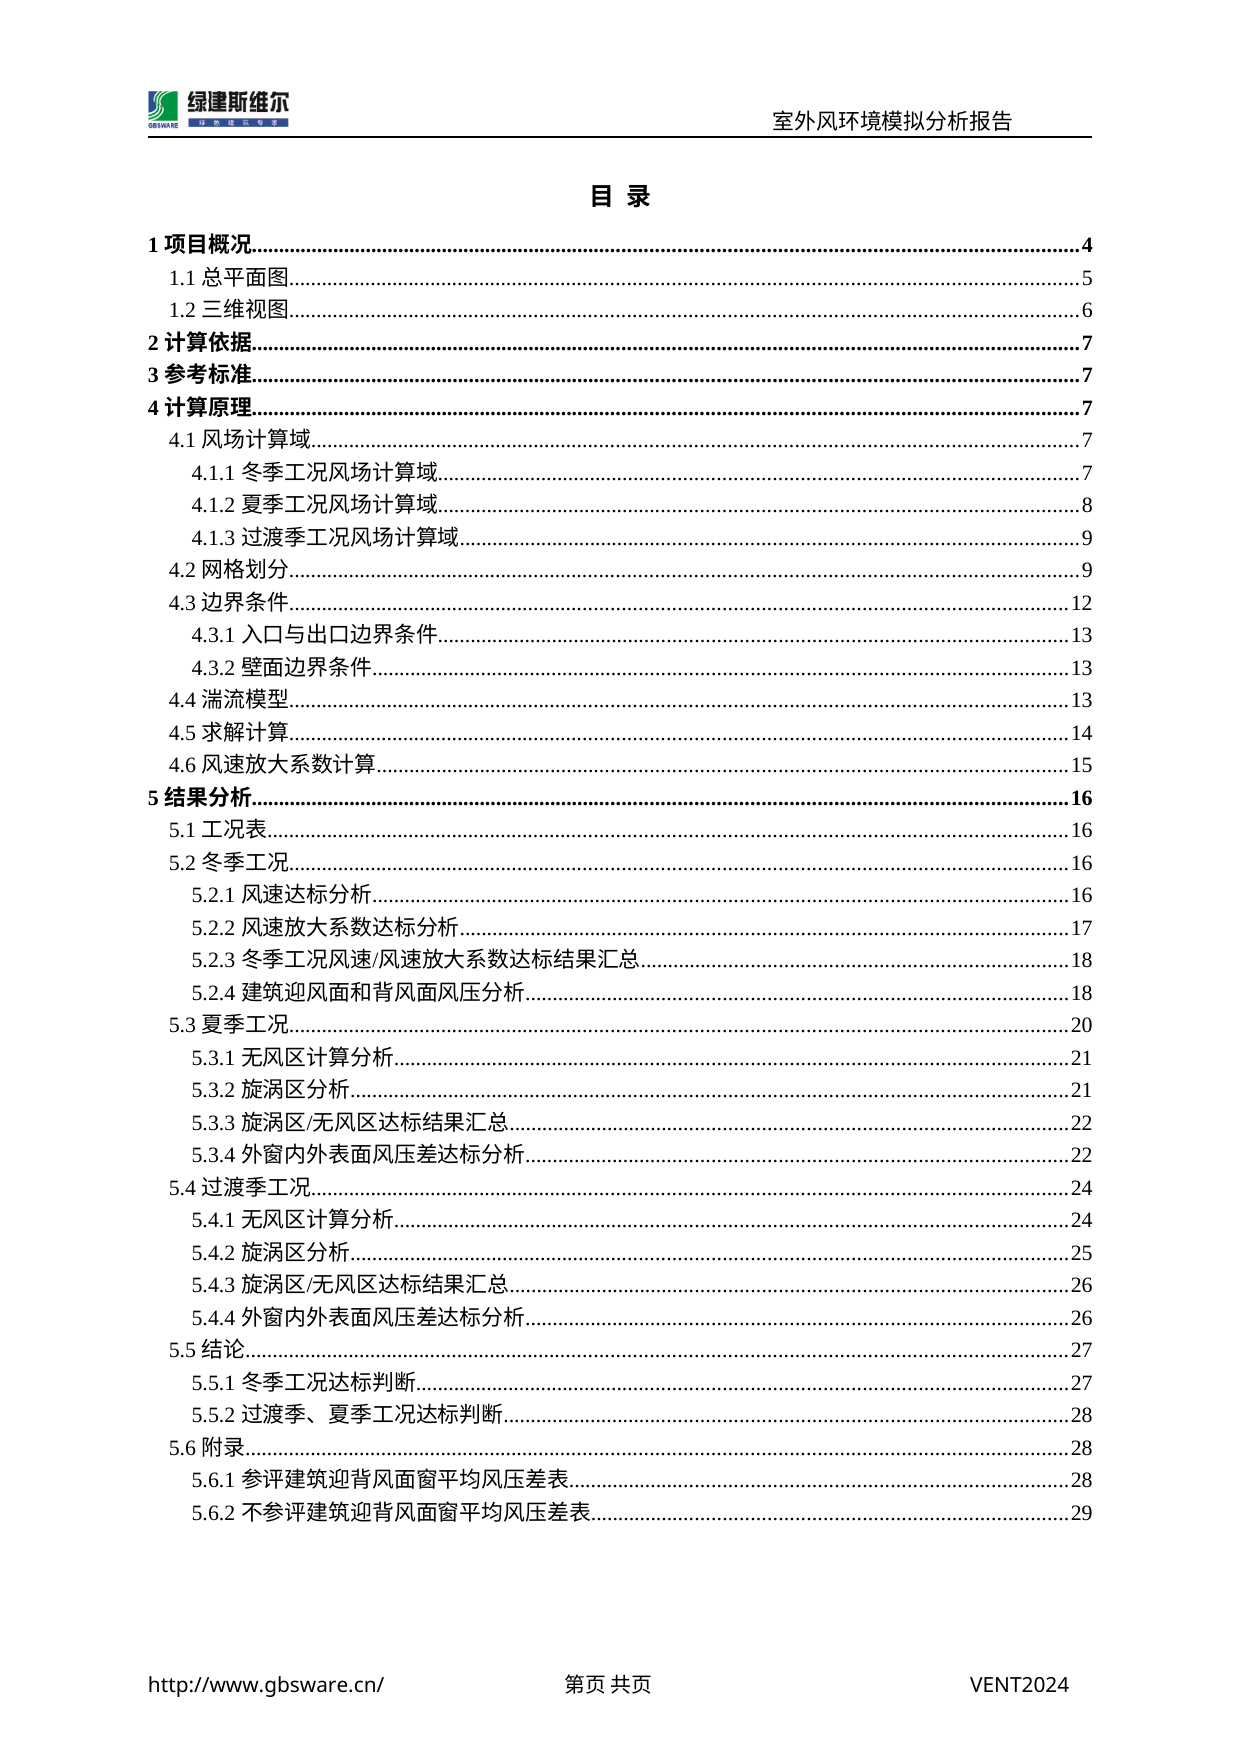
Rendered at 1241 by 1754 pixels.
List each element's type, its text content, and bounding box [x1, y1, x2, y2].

text 5.2.2 风速放大系数达标分析 17 [169, 909, 1092, 942]
text 5.5.1 冬季工况达标判断 27 [169, 1364, 1092, 1397]
text 5.2.4 建筑迎风面和背风面风压分析 18 [169, 974, 1092, 1007]
text 5.1 工况表 16 [168, 812, 1092, 844]
text 4.6 风速放大系数计算 15 [168, 747, 1092, 779]
text 5.6.1 参评建筑迎背风面窗平均风压差表 28 [169, 1462, 1092, 1494]
text 1.2 三维视图 6 [168, 292, 1092, 324]
text 5.4.2 旋涡区分析 25 [169, 1234, 1092, 1267]
text 4.1.2 夏季工况风场计算域 8 [169, 487, 1092, 519]
text 5.4.4 外窗内外表面风压差达标分析 26 [169, 1299, 1092, 1332]
text 5 结果分析 16 [148, 779, 1092, 812]
text 5.6.2 不参评建筑迎背风面窗平均风压差表 29 [169, 1494, 1092, 1527]
text 5.3.4 外窗内外表面风压差达标分析 22 [169, 1137, 1092, 1169]
text 5.4.1 无风区计算分析 24 [169, 1202, 1092, 1234]
text 5.3.1 无风区计算分析 21 [169, 1039, 1092, 1072]
text 4.3.1 入口与出口边界条件 13 [169, 617, 1092, 649]
text 5.4 过渡季工况 24 [168, 1169, 1092, 1202]
text 5.2.3 冬季工况风速/风速放大系数达标结果汇总 18 [169, 942, 1092, 974]
text 4.5 求解计算 14 [168, 714, 1092, 747]
text 1.1 总平面图 5 [168, 259, 1092, 292]
text 4.1.3 过渡季工况风场计算域 9 [169, 519, 1092, 552]
text 3 参考标准 7 [148, 357, 1092, 389]
text 4.1.1 冬季工况风场计算域 7 [169, 454, 1092, 487]
text 目 录 [148, 162, 1092, 227]
text 5.2.1 风速达标分析 16 [169, 877, 1092, 909]
text 2 计算依据 7 [148, 324, 1092, 357]
text 4.1 风场计算域 7 [168, 422, 1092, 454]
text 4.2 网格划分 9 [168, 552, 1092, 584]
text 4.3.2 壁面边界条件 13 [169, 649, 1092, 682]
picture [147, 88, 290, 130]
text 4 计算原理 7 [148, 389, 1092, 422]
text 5.4.3 旋涡区/无风区达标结果汇总 26 [169, 1267, 1092, 1299]
text 5.6 附录 28 [168, 1429, 1092, 1462]
text 5.3.3 旋涡区/无风区达标结果汇总 22 [169, 1104, 1092, 1137]
text 4.3 边界条件 12 [168, 584, 1092, 617]
text 5.5.2 过渡季、夏季工况达标判断 28 [169, 1397, 1092, 1429]
text 5.3 夏季工况 20 [168, 1007, 1092, 1039]
text 5.3.2 旋涡区分析 21 [169, 1072, 1092, 1104]
text 4.4 湍流模型 13 [168, 682, 1092, 714]
text 5.2 冬季工况 16 [168, 844, 1092, 877]
text 1 项目概况 4 [148, 227, 1092, 259]
text 5.5 结论 27 [168, 1332, 1092, 1364]
